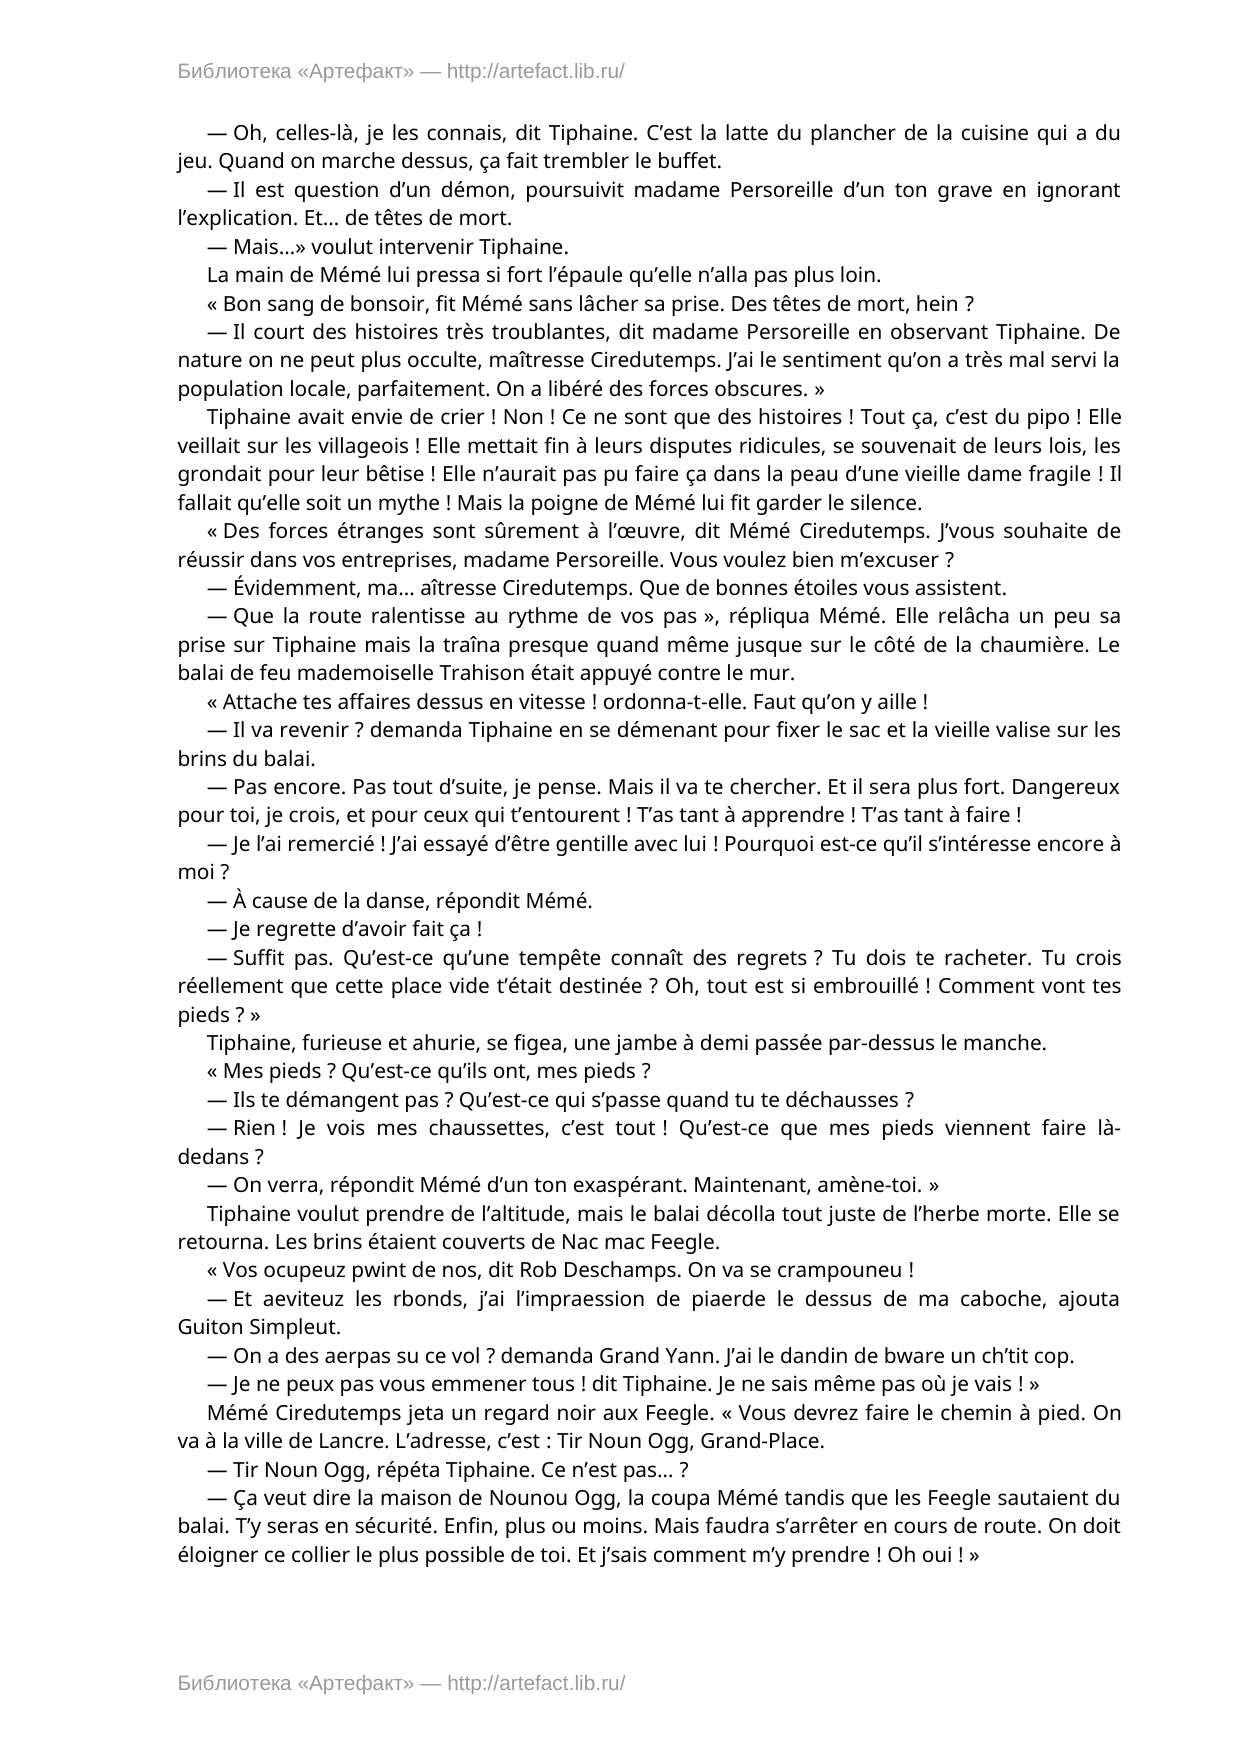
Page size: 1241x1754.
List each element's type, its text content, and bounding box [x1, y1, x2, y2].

text La main de Mémé lui pressa si fort l’épaule qu’elle n’alla pas plus loin. [177, 260, 1122, 289]
text — Mais…» voulut intervenir Tiphaine. [177, 232, 1122, 260]
text — Il court des histoires très troublantes, dit madame Persoreille en observant Tiphaine. De nature on ne peut plus occulte, maîtresse Ciredutemps. J’ai le sentiment qu’on a très mal servi la population locale, parfaitement. On a libéré des forces obscures. » [177, 317, 1122, 402]
text — Ça veut dire la maison de Nounou Ogg, la coupa Mémé tandis que les Feegle sautaient du balai. T’y seras en sécurité. Enfin, plus ou moins. Mais faudra s’arrêter en cours de route. On doit éloigner ce collier le plus possible de toi. Et j’sais comment m’y prendre ! Oh oui ! » [177, 1483, 1122, 1568]
text Tiphaine voulut prendre de l’altitude, mais le balai décolla tout juste de l’herbe morte. Elle se retourna. Les brins étaient couverts de Nac mac Feegle. [177, 1199, 1122, 1256]
text — Évidemment, ma… aîtresse Ciredutemps. Que de bonnes étoiles vous assistent. [177, 573, 1122, 602]
text « Vos ocupeuz pwint de nos, dit Rob Deschamps. On va se crampouneu ! [177, 1256, 1122, 1284]
text « Des forces étranges sont sûrement à l’œuvre, dit Mémé Ciredutemps. J’vous souhaite de réussir dans vos entreprises, madame Persoreille. Vous voulez bien m’excuser ? [177, 516, 1122, 573]
text — On verra, répondit Mémé d’un ton exaspérant. Maintenant, amène-toi. » [177, 1170, 1122, 1199]
text Tiphaine, furieuse et ahurie, se figea, une jambe à demi passée par-dessus le manche. [177, 1028, 1122, 1057]
text — Il va revenir ? demanda Tiphaine en se démenant pour fixer le sac et la vieille valise sur les brins du balai. [177, 715, 1122, 772]
text — Rien ! Je vois mes chaussettes, c’est tout ! Qu’est-ce que mes pieds viennent faire là-dedans ? [177, 1113, 1122, 1170]
text Mémé Ciredutemps jeta un regard noir aux Feegle. « Vous devrez faire le chemin à pied. On va à la ville de Lancre. L’adresse, c’est : Tir Noun Ogg, Grand-Place. [177, 1398, 1122, 1455]
text — Je l’ai remercié ! J’ai essayé d’être gentille avec lui ! Pourquoi est-ce qu’il s’intéresse encore à moi ? [177, 829, 1122, 886]
text — Il est question d’un démon, poursuivit madame Persoreille d’un ton grave en ignorant l’explication. Et… de têtes de mort. [177, 175, 1122, 232]
text Tiphaine avait envie de crier ! Non ! Ce ne sont que des histoires ! Tout ça, c’est du pipo ! Elle veillait sur les villageois ! Elle mettait fin à leurs disputes ridicules, se souvenait de leurs lois, les grondait pour leur bêtise ! Elle n’aurait pas pu faire ça dans la peau d’une vieille dame fragile ! Il fallait qu’elle soit un mythe ! Mais la poigne de Mémé lui fit garder le silence. [177, 402, 1122, 516]
text — Tir Noun Ogg, répéta Tiphaine. Ce n’est pas… ? [177, 1455, 1122, 1483]
text — Suffit pas. Qu’est-ce qu’une tempête connaît des regrets ? Tu dois te racheter. Tu crois réellement que cette place vide t’était destinée ? Oh, tout est si embrouillé ! Comment vont tes pieds ? » [177, 943, 1122, 1028]
text — Ils te démangent pas ? Qu’est-ce qui s’passe quand tu te déchausses ? [177, 1085, 1122, 1113]
text « Bon sang de bonsoir, fit Mémé sans lâcher sa prise. Des têtes de mort, hein ? [177, 289, 1122, 317]
text « Mes pieds ? Qu’est-ce qu’ils ont, mes pieds ? [177, 1057, 1122, 1085]
text — Et aeviteuz les rbonds, j’ai l’impraession de piaerde le dessus de ma caboche, ajouta Guiton Simpleut. [177, 1284, 1122, 1341]
text — On a des aerpas su ce vol ? demanda Grand Yann. J’ai le dandin de bware un ch’tit cop. [177, 1341, 1122, 1369]
text — Que la route ralentisse au rythme de vos pas », répliqua Mémé. Elle relâcha un peu sa prise sur Tiphaine mais la traîna presque quand même jusque sur le côté de la chaumière. Le balai de feu mademoiselle Trahison était appuyé contre le mur. [177, 602, 1122, 687]
text — Pas encore. Pas tout d’suite, je pense. Mais il va te chercher. Et il sera plus fort. Dangereux pour toi, je crois, et pour ceux qui t’entourent ! T’as tant à apprendre ! T’as tant à faire ! [177, 772, 1122, 829]
text — Oh, celles-là, je les connais, dit Tiphaine. C’est la latte du plancher de la cuisine qui a du jeu. Quand on marche dessus, ça fait trembler le buffet. [177, 118, 1122, 175]
text — Je ne peux pas vous emmener tous ! dit Tiphaine. Je ne sais même pas où je vais ! » [177, 1369, 1122, 1398]
text — À cause de la danse, répondit Mémé. [177, 886, 1122, 914]
text — Je regrette d’avoir fait ça ! [177, 914, 1122, 943]
text « Attache tes affaires dessus en vitesse ! ordonna-t-elle. Faut qu’on y aille ! [177, 687, 1122, 715]
